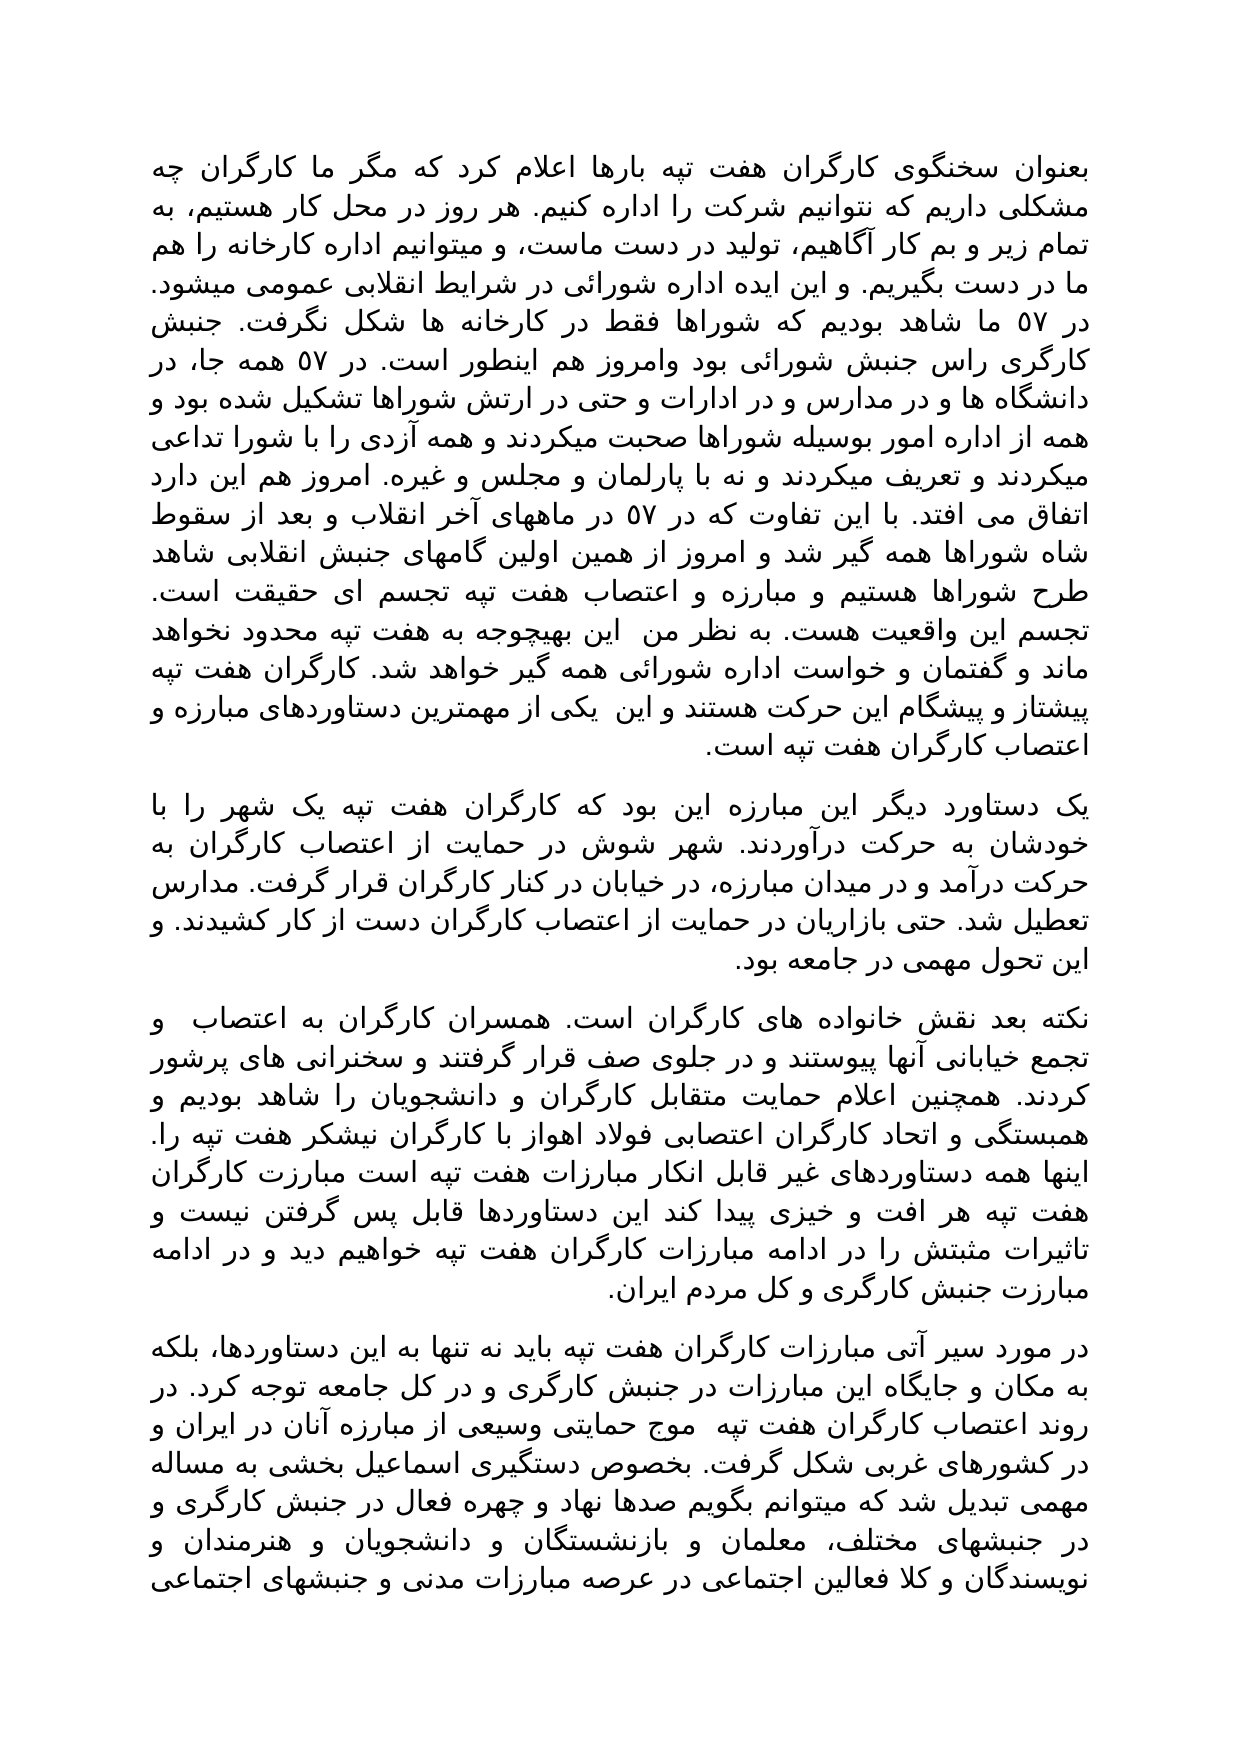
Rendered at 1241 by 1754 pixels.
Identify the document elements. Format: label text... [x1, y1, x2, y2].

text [150, 1330, 1090, 1595]
text نکته بعد نقش خانواده های کارگران است. همسران کارگران به اعتصاب و تجمع خیابانی آنها پیوستند و در جلوی صف قرار گرفتند و سخنرانی های پرشور کردند. همچنین اعلام حمایت متقابل کارگران و دانشجویان را شاهد بودیم و همبستگی و اتحاد کارگران اعتصابی فولاد اهواز با کارگران نیشکر هفت تپه را. اینها همه دستاوردهای غیر قابل انکار مبارزات هفت تپه است مبارزت کارگران هفت تپه هر افت و خیزی پیدا کند این دستاوردها قابل پس گرفتن نیست و تاثیرات مثبتش را در ادامه مبارزات کارگران هفت تپه خواهیم دید و در ادامه مبارزت جنبش کارگری و کل مردم ایران. [150, 1001, 1090, 1304]
text یک دستاورد دیگر این مبارزه این بود که کارگران هفت تپه یک شهر را با خودشان به حرکت درآوردند. شهر شوش در حمایت از اعتصاب کارگران به حرکت درآمد و در میدان مبارزه، در خیابان در کنار کارگران قرار گرفت. مدارس تعطیل شد. حتی بازاریان در حمایت از اعتصاب کارگران دست از کار کشیدند. و این تحول مهمی در جامعه بود. [150, 787, 1090, 975]
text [150, 150, 1090, 762]
